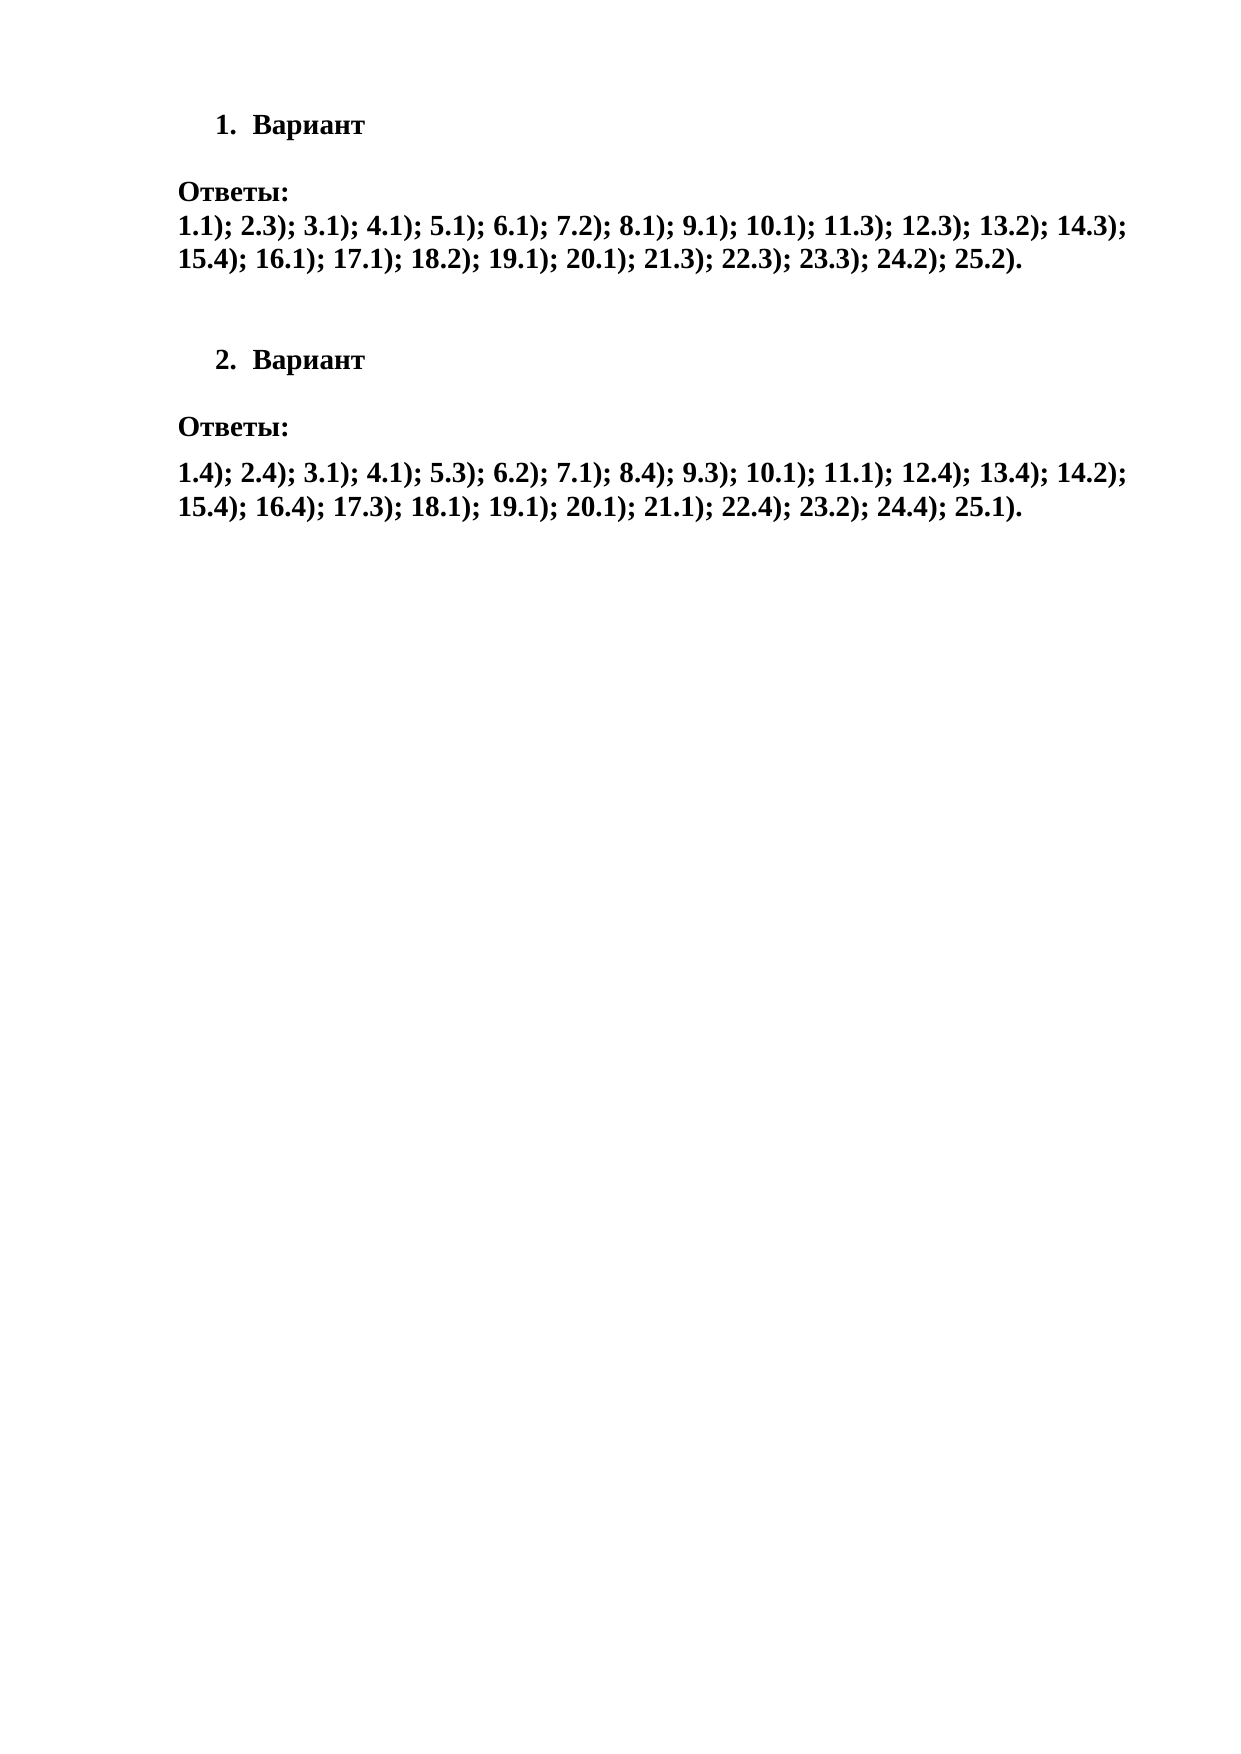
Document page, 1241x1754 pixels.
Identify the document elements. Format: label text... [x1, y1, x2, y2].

list Вариант [215, 342, 1152, 376]
text 1.1); 2.3); 3.1); 4.1); 5.1); 6.1); 7.2); 8.1); 9.1); 10.1); 11.3); 12.3); 13.2); 14.3); 15.4); 16.1); 17.1); 18.2); 19.1); 20.1); 21.3); 22.3); 23.3); 24.2); 25.2). [177, 208, 1152, 275]
text Ответы: [177, 409, 1152, 443]
list Вариант [215, 107, 1152, 141]
text 1.4); 2.4); 3.1); 4.1); 5.3); 6.2); 7.1); 8.4); 9.3); 10.1); 11.1); 12.4); 13.4); 14.2); 15.4); 16.4); 17.3); 18.1); 19.1); 20.1); 21.1); 22.4); 23.2); 24.4); 25.1). [177, 455, 1152, 522]
text Ответы: [177, 174, 1152, 208]
